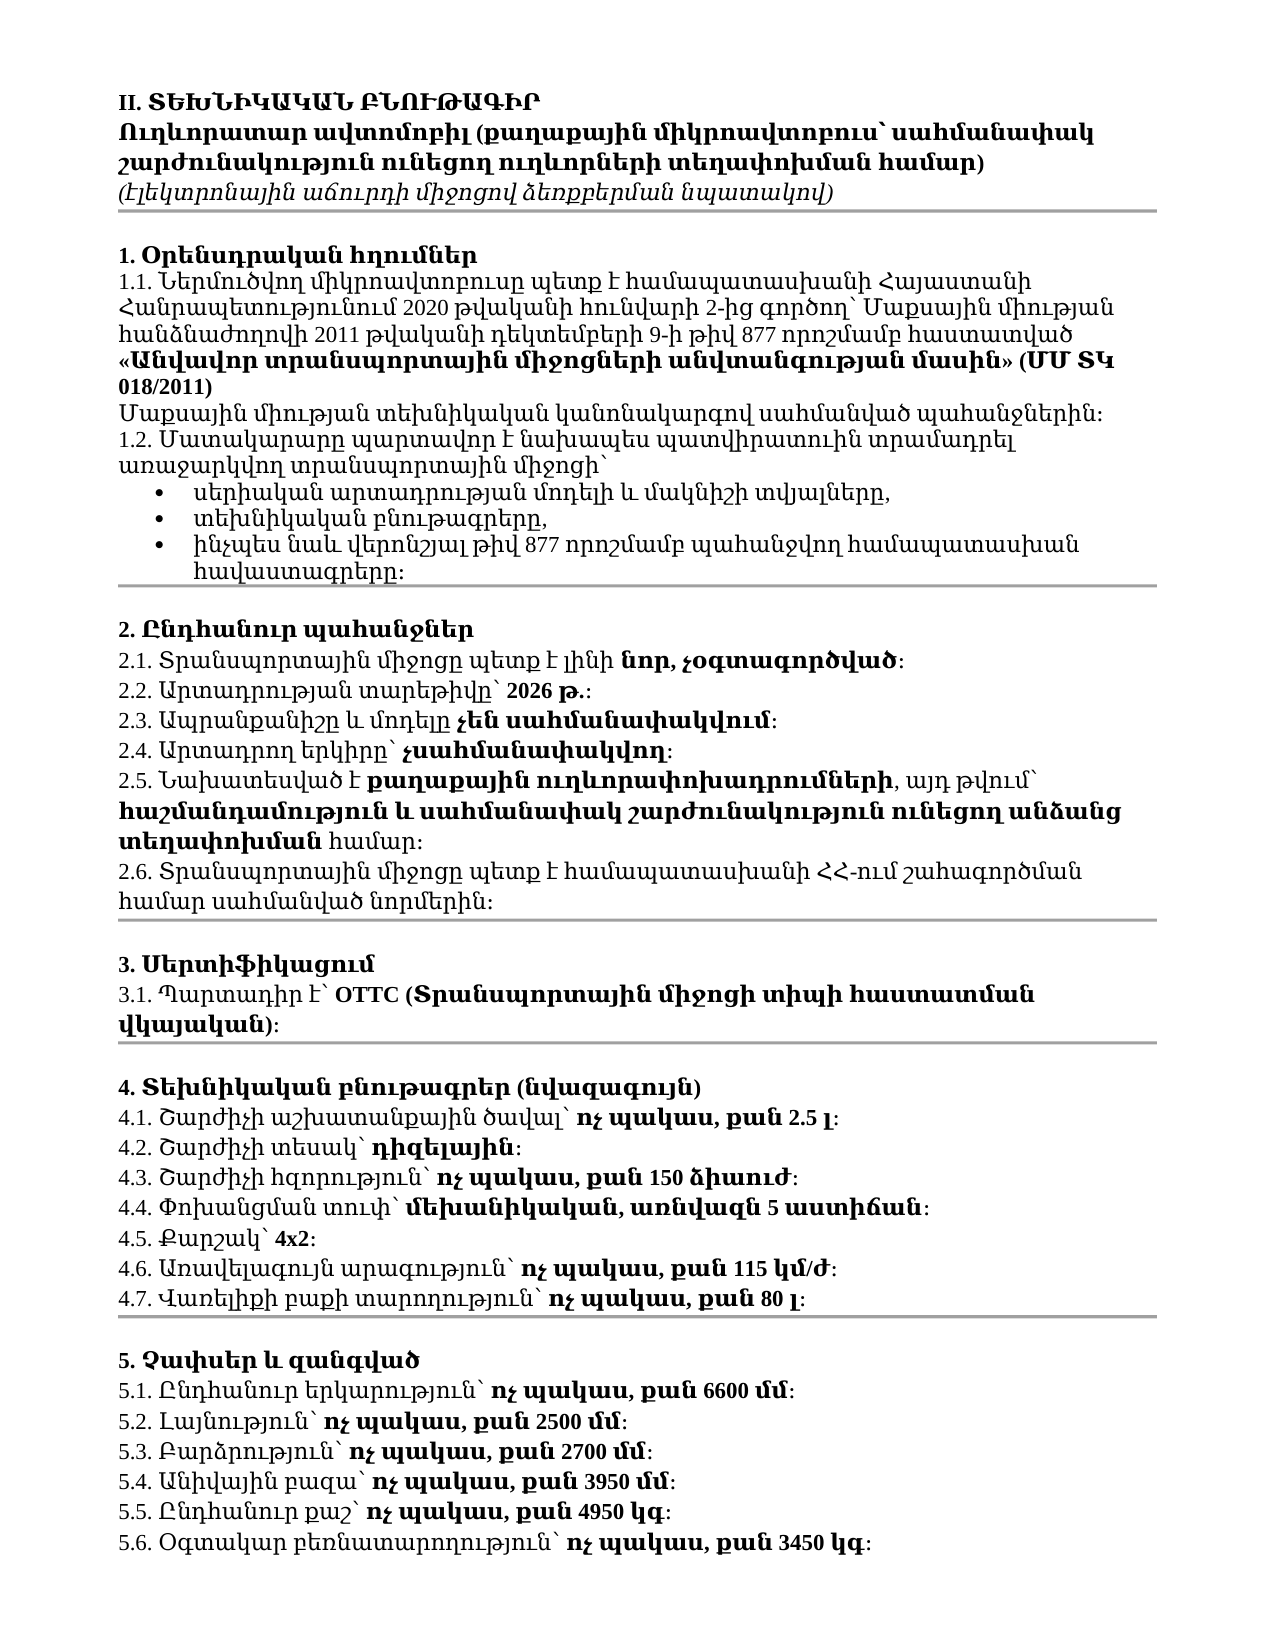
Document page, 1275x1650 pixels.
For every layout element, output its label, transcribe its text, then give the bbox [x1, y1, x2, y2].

text 2.6. Տրանսպորտային միջոցը պետք է համապատասխանի ՀՀ-ում շահագործման համար սահմանված նորմերին։ [118, 858, 1157, 915]
text 1.2. Մատակարարը պարտավոր է նախապես պատվիրատուին տրամադրել առաջարկվող տրանսպորտային միջոցի՝ [118, 426, 1157, 479]
text 2.4. Արտադրող երկիրը՝ չսահմանափակվող։ 2.5. Նախատեսված է քաղաքային ուղևորափոխադրումների, այդ թվում՝ հաշմանդամություն և սահմանափակ շարժունակություն ունեցող անձանց տեղափոխման համար։ [118, 737, 1157, 854]
text 2.1. Տրանսպորտային միջոցը պետք է լինի նոր, չօգտագործված։ 2.2. Արտադրության տարեթիվը՝ 2026 թ.։ 2.3. Ապրանքանիշը և մոդելը չեն սահմանափակվում։ [118, 647, 1157, 733]
text 2. Ընդհանուր պահանջներ [118, 616, 1157, 643]
text 1. Օրենսդրական հղումներ [118, 242, 1157, 268]
list սերիական արտադրության մոդելի և մակնիշի տվյալները, [156, 479, 1157, 505]
text II. ՏԵԽՆԻԿԱԿԱՆ ԲՆՈՒԹԱԳԻՐ [118, 89, 1157, 115]
text 4. Տեխնիկական բնութագրեր (նվազագույն) [118, 1073, 1157, 1100]
list տեխնիկական բնութագրերը, [156, 505, 1157, 532]
text 4.1. Շարժիչի աշխատանքային ծավալ՝ ոչ պակաս, քան 2.5 լ։ 4.2. Շարժիչի տեսակ՝ դիզելային։ 4.3. Շարժիչի հզորություն՝ ոչ պակաս, քան 150 ձիաուժ։ 4.4. Փոխանցման տուփ՝ մեխանիկական, առնվազն 5 աստիճան։ 4.5. Քարշակ՝ 4x2։ 4.6. Առավելագույն արագություն՝ ոչ պակաս, քան 115 կմ/ժ։ 4.7. Վառելիքի բաքի տարողություն՝ ոչ պակաս, քան 80 լ։ [118, 1104, 1157, 1311]
text 1.1. Ներմուծվող միկրոավտոբուսը պետք է համապատասխանի Հայաստանի Հանրապետությունում 2020 թվականի հունվարի 2-ից գործող՝ Մաքսային միության հանձնաժողովի 2011 թվականի դեկտեմբերի 9-ի թիվ 877 որոշմամբ հաստատված «Անվավոր տրանսպորտային միջոցների անվտանգության մասին» (ՄՄ ՏԿ 018/2011) Մաքսային միության տեխնիկական կանոնակարգով սահմանված պահանջներին։ [118, 268, 1157, 426]
list ինչպես նաև վերոնշյալ թիվ 877 որոշմամբ պահանջվող համապատասխան հավաստագրերը։ [156, 532, 1157, 584]
text 3. Սերտիֆիկացում [118, 951, 1157, 977]
text 5. Չափսեր և զանգված [118, 1347, 1157, 1374]
text Ուղևորատար ավտոմոբիլ (քաղաքային միկրոավտոբուս՝ սահմանափակ շարժունակություն ունեցող ուղևորների տեղափոխման համար) (էլեկտրոնային աճուրդի միջոցով ձեռքբերման նպատակով) [118, 119, 1157, 206]
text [118, 1378, 1157, 1555]
text 3.1. Պարտադիր է՝ ОТТС (Տրանսպորտային միջոցի տիպի հաստատման վկայական)։ [118, 981, 1157, 1037]
